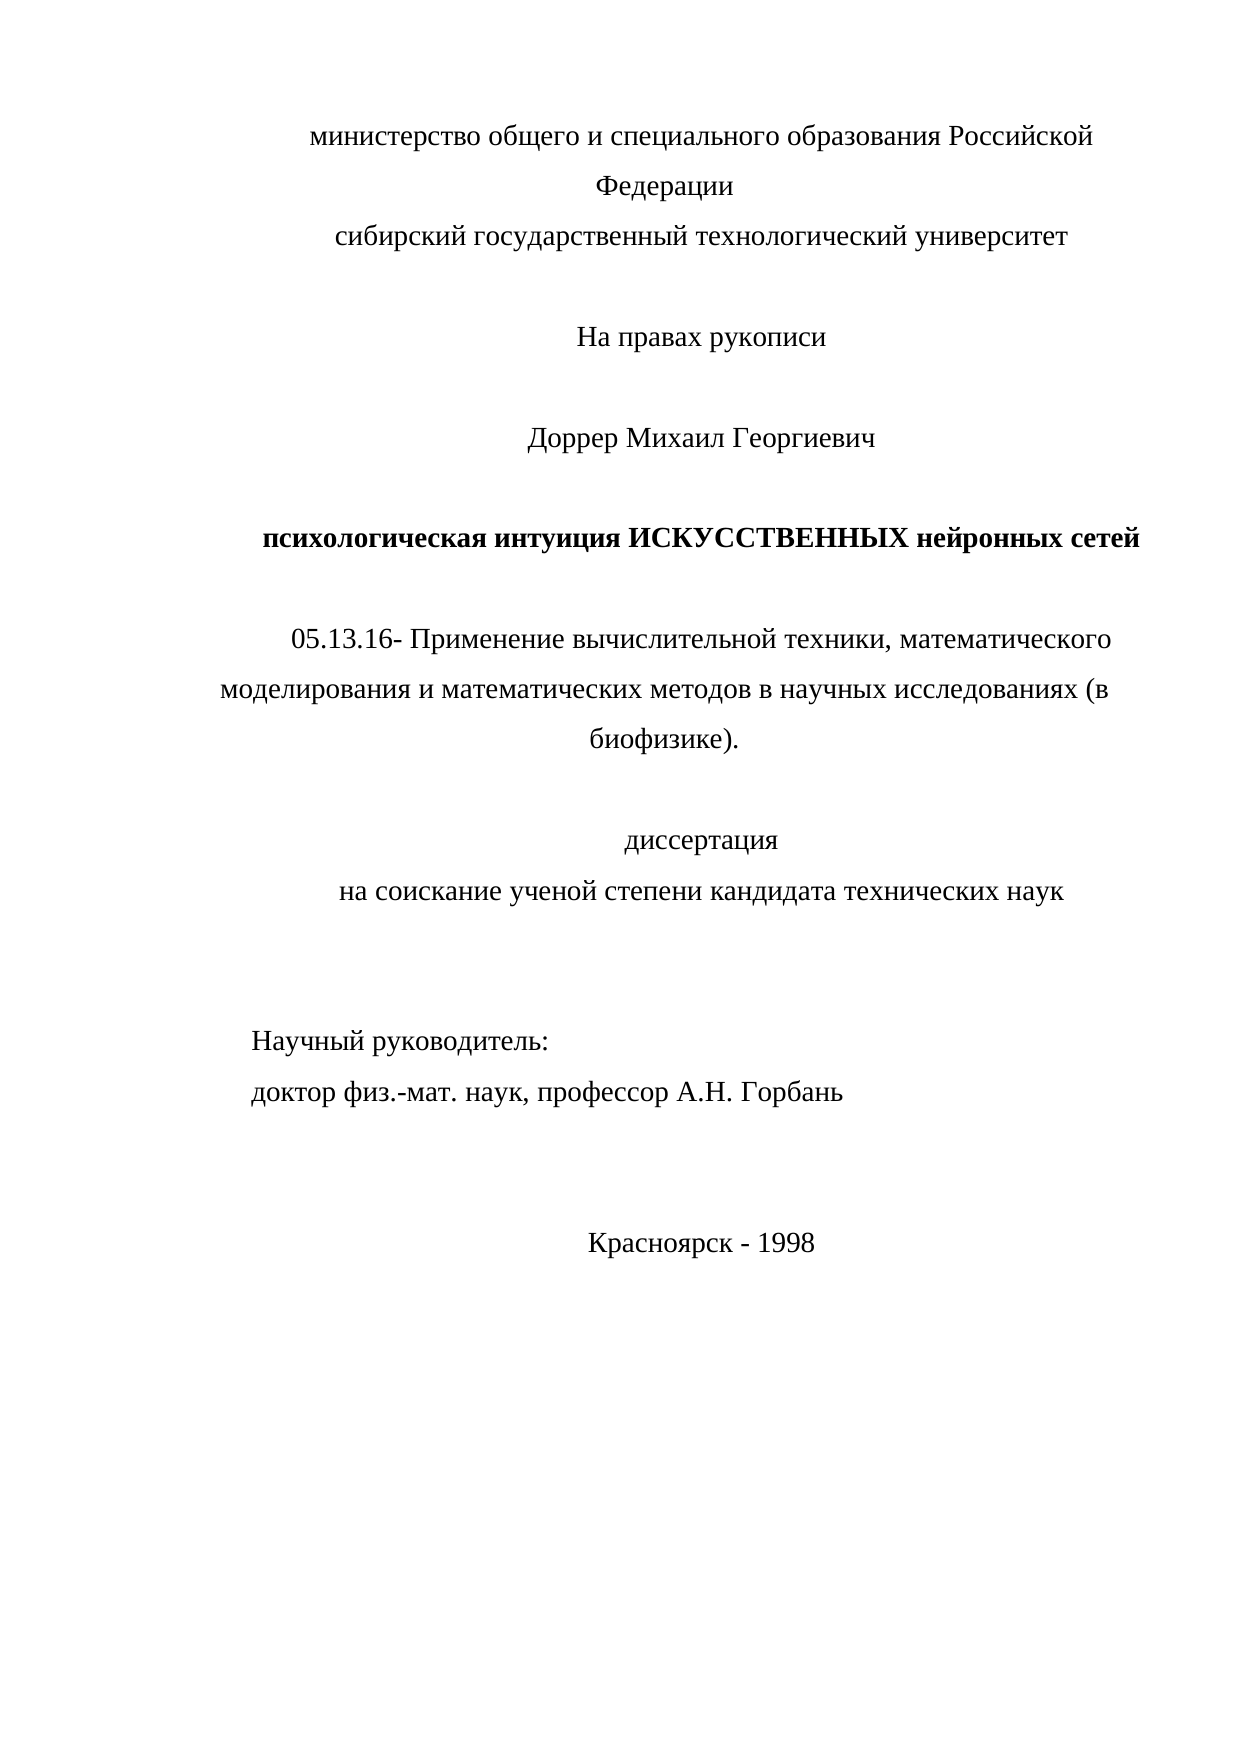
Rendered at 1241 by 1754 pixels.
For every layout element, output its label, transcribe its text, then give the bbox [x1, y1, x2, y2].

text Красноярск - 1998 [177, 1225, 1152, 1258]
text Доррер Михаил Георгиевич [177, 420, 1152, 453]
text доктор физ.-мат. наук, профессор А.Н. Горбань [177, 1074, 1152, 1108]
text министерство общего и специального образования Российской Федерации [177, 118, 1152, 202]
text диссертация [177, 822, 1152, 856]
text на соискание ученой степени кандидата технических наук [177, 873, 1152, 906]
text На правах рукописи [177, 319, 1152, 353]
text 05.13.16- Применение вычислительной техники, математического моделирования и математических методов в научных исследованиях (в биофизике). [177, 621, 1152, 755]
text сибирский государственный технологический университет [177, 219, 1152, 252]
text Научный руководитель: [177, 1024, 1152, 1057]
text психологическая интуиция ИСКУССТВЕННЫХ нейронных сетей [177, 521, 1152, 554]
